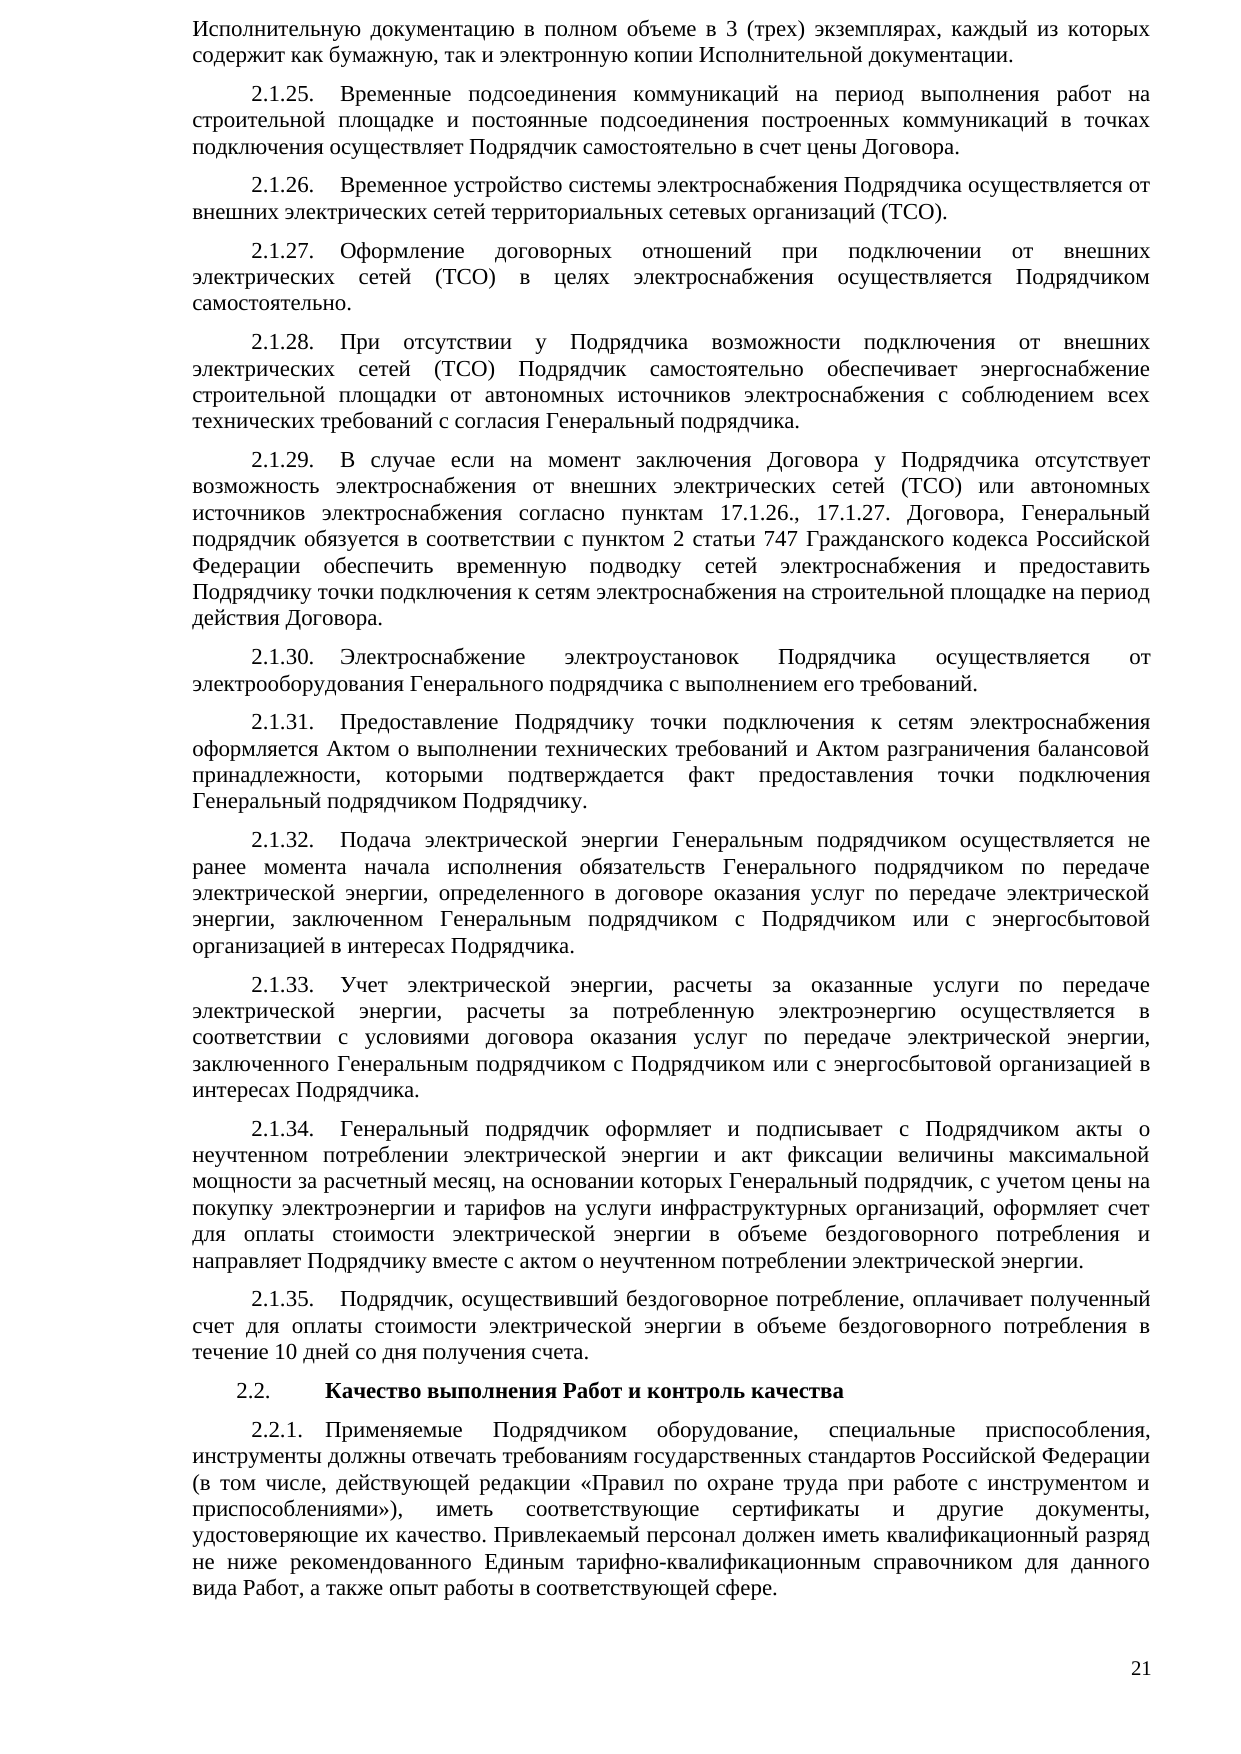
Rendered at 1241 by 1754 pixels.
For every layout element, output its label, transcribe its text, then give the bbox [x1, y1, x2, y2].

text Оформление договорных отношений при подключении от внешних электрических сетей (ТСО) в целях электроснабжения осуществляется Подрядчиком самостоятельно. [192, 237, 1152, 316]
text Подача электрической энергии Генеральным подрядчиком осуществляется не ранее момента начала исполнения обязательств Генерального подрядчиком по передаче электрической энергии, определенного в договоре оказания услуг по передаче электрической энергии, заключенном Генеральным подрядчиком с Подрядчиком или с энергосбытовой организацией в интересах Подрядчика. [192, 826, 1152, 958]
text Генеральный подрядчик оформляет и подписывает с Подрядчиком акты о неучтенном потреблении электрической энергии и акт фиксации величины максимальной мощности за расчетный месяц, на основании которых Генеральный подрядчик, с учетом цены на покупку электроэнергии и тарифов на услуги инфраструктурных организаций, оформляет счет для оплаты стоимости электрической энергии в объеме бездоговорного потребления и направляет Подрядчику вместе c актом о неучтенном потреблении электрической энергии. [192, 1115, 1152, 1273]
text Учет электрической энергии, расчеты за оказанные услуги по передаче электрической энергии, расчеты за потребленную электроэнергию осуществляется в соответствии с условиями договора оказания услуг по передаче электрической энергии, заключенного Генеральным подрядчиком с Подрядчиком или с энергосбытовой организацией в интересах Подрядчика. [192, 971, 1152, 1102]
text Подрядчик, осуществивший бездоговорное потребление, оплачивает полученный счет для оплаты стоимости электрической энергии в объеме бездоговорного потребления в течение 10 дней со дня получения счета. [192, 1286, 1152, 1364]
text При отсутствии у Подрядчика возможности подключения от внешних электрических сетей (ТСО) Подрядчик самостоятельно обеспечивает энергоснабжение строительной площадки от автономных источников электроснабжения с соблюдением всех технических требований с согласия Генеральный подрядчика. [192, 328, 1152, 434]
text Электроснабжение электроустановок Подрядчика осуществляется от электрооборудования Генерального подрядчика с выполнением его требований. [192, 643, 1152, 696]
text Временные подсоединения коммуникаций на период выполнения работ на строительной площадке и постоянные подсоединения построенных коммуникаций в точках подключения осуществляет Подрядчик самостоятельно в счет цены Договора. [192, 80, 1152, 159]
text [192, 15, 1152, 67]
text Качество выполнения Работ и контроль качества [177, 1377, 1152, 1403]
text Предоставление Подрядчику точки подключения к сетям электроснабжения оформляется Актом о выполнении технических требований и Актом разграничения балансовой принадлежности, которыми подтверждается факт предоставления точки подключения Генеральный подрядчиком Подрядчику. [192, 708, 1152, 814]
text В случае если на момент заключения Договора у Подрядчика отсутствует возможность электроснабжения от внешних электрических сетей (ТСО) или автономных источников электроснабжения согласно пунктам 17.1.26., 17.1.27. Договора, Генеральный подрядчик обязуется в соответствии с пунктом 2 статьи 747 Гражданского кодекса Российской Федерации обеспечить временную подводку сетей электроснабжения и предоставить Подрядчику точки подключения к сетям электроснабжения на строительной площадке на период действия Договора. [192, 446, 1152, 631]
text Применяемые Подрядчиком оборудование, специальные приспособления, инструменты должны отвечать требованиям государственных стандартов Российской Федерации (в том числе, действующей редакции «Правил по охране труда при работе с инструментом и приспособлениями»), иметь соответствующие сертификаты и другие документы, удостоверяющие их качество. Привлекаемый персонал должен иметь квалификационный разряд не ниже рекомендованного Единым тарифно-квалификационным справочником для данного вида Работ, а также опыт работы в соответствующей сфере. [192, 1416, 1152, 1600]
text Временное устройство системы электроснабжения Подрядчика осуществляется от внешних электрических сетей территориальных сетевых организаций (ТСО). [192, 172, 1152, 224]
